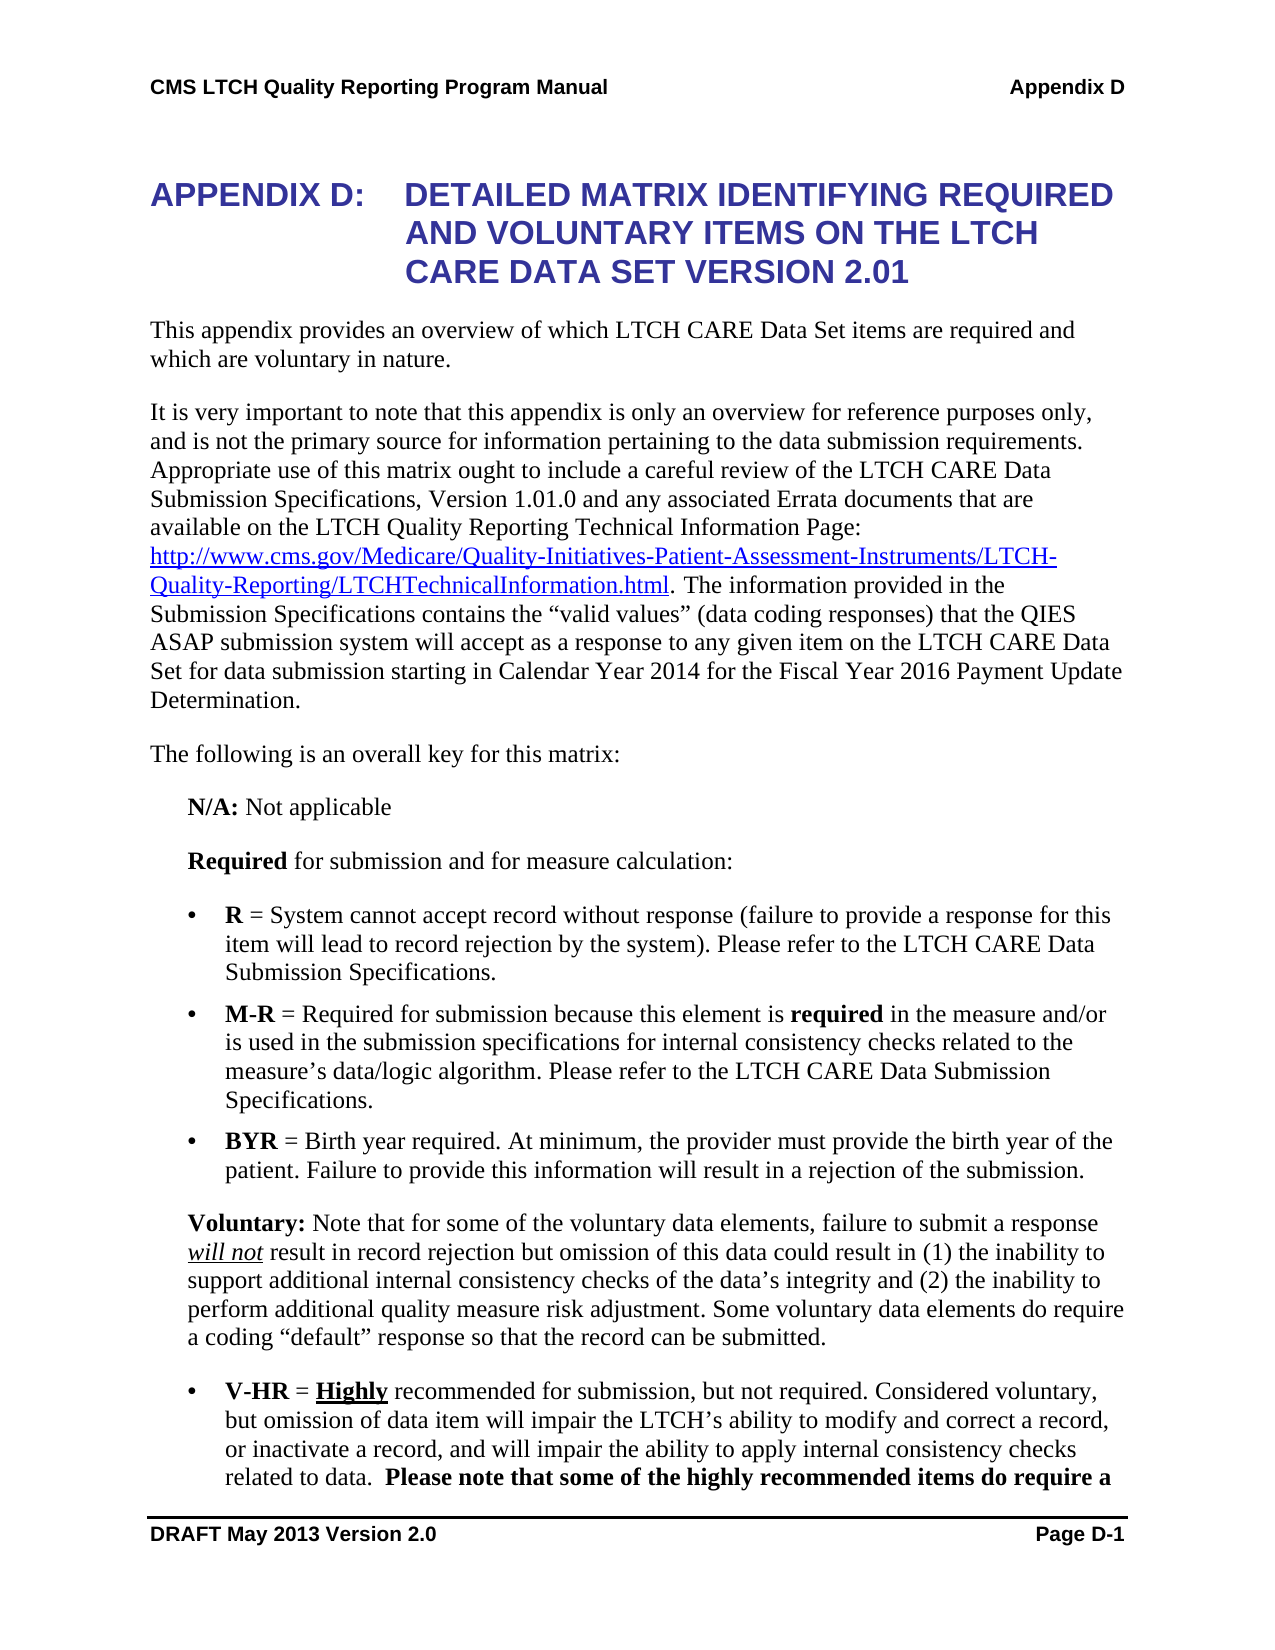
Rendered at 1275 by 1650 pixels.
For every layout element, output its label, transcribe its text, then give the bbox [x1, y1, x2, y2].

text N/A: Not applicable [187, 792, 1139, 821]
text • M-R = Required for submission because this element is required in the measure and/or is used in the submission specifications for internal consistency checks related to the measure’s data/logic algorithm. Please refer to the LTCH CARE Data Submission Specifications. [187, 999, 1111, 1114]
text Set for data submission starting in Calendar Year 2014 for the Fiscal Year 2016 Payment Update [150, 656, 1139, 685]
text Required for submission and for measure calculation: [187, 846, 1139, 875]
text APPENDIX D: DETAILED MATRIX IDENTIFYING REQUIRED AND VOLUNTARY ITEMS ON THE LTCH CARE DATA SET VERSION 2.01 [150, 175, 1122, 290]
text This appendix provides an overview of which LTCH CARE Data Set items are required and which are voluntary in nature. [150, 315, 1080, 372]
text • R = System cannot accept record without response (failure to provide a response for this item will lead to record rejection by the system). Please refer to the LTCH CARE Data Submission Specifications. [187, 900, 1116, 986]
text The following is an overall key for this matrix: [150, 739, 1139, 767]
text It is very important to note that this appendix is only an overview for reference purposes only, and is not the primary source for information pertaining to the data submission requirements. Appropriate use of this matrix ought to include a careful review of the LTCH CARE Data Submission Specifications, Version 1.01.0 and any associated Errata documents that are available on the LTCH Quality Reporting Technical Information Page: http://www.cms.gov/Medicare/Quality-Initiatives-Patient-Assessment-Instruments/LTCH- Quality-Reporting/LTCHTechnicalInformation.html. The information provided in the Submission Specifications contains the “valid values” (data coding responses) that the QIES ASAP submission system will accept as a response to any given item on the LTCH CARE Data [150, 397, 1114, 656]
text DRAFT May 2013 Version 2.0 Page D-1 [150, 1521, 1139, 1545]
text Determination. [150, 685, 1139, 714]
text Voluntary: Note that for some of the voluntary data elements, failure to submit a response will not result in record rejection but omission of this data could result in (1) the inability to support additional internal consistency checks of the data’s integrity and (2) the inability to perform additional quality measure risk adjustment. Some voluntary data elements do require a coding “default” response so that the record can be submitted. [187, 1209, 1128, 1351]
text • BYR = Birth year required. At minimum, the provider must provide the birth year of the patient. Failure to provide this information will result in a rejection of the submission. [187, 1126, 1117, 1184]
text • V-HR = Highly recommended for submission, but not required. Considered voluntary, but omission of data item will impair the LTCH’s ability to modify and correct a record, or inactivate a record, and will impair the ability to apply internal consistency checks related to data. Please note that some of the highly recommended items do require a [187, 1376, 1117, 1491]
